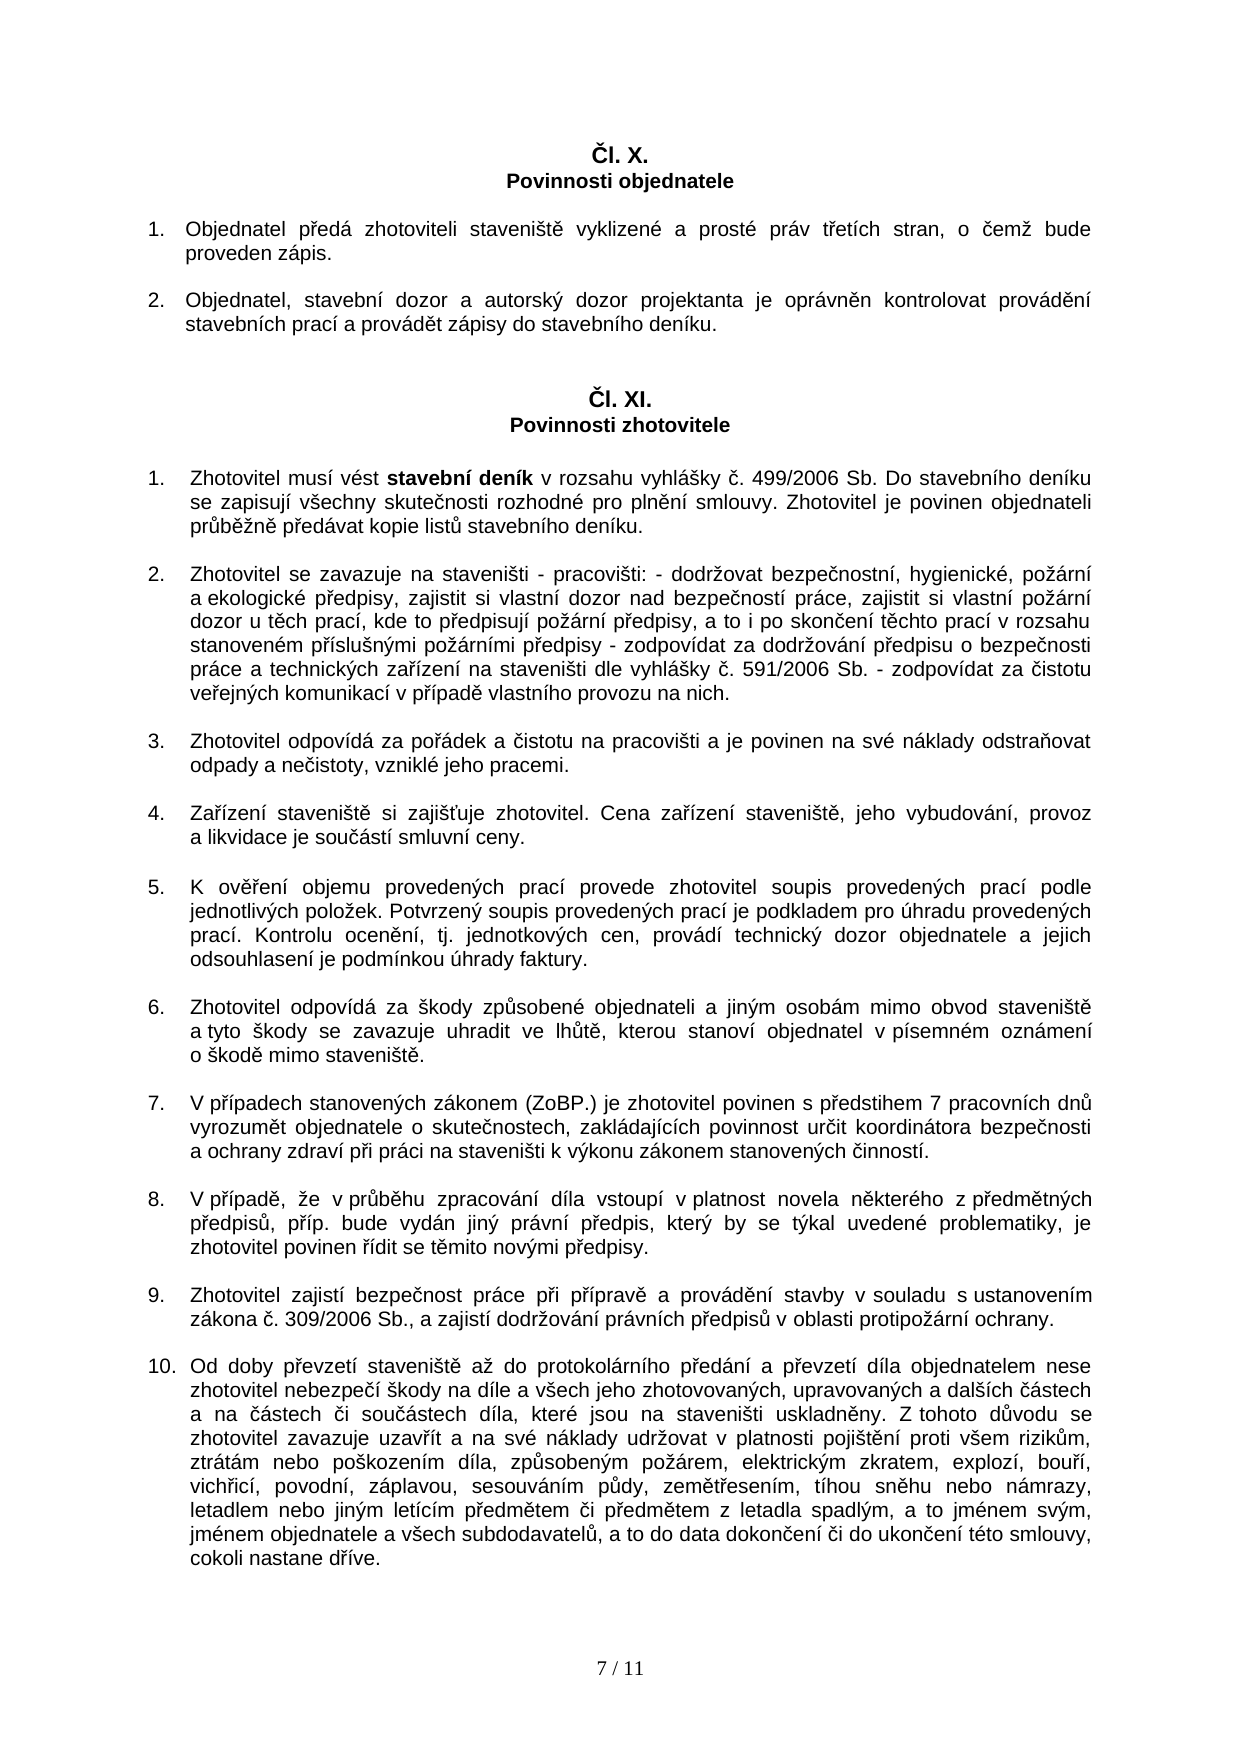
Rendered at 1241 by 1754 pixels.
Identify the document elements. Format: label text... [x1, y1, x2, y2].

list Zhotovitel musí vést stavební deník v rozsahu vyhlášky č. 499/2006 Sb. Do stavebního deníku se zapisují všechny skutečnosti rozhodné pro plnění smlouvy. Zhotovitel je povinen objednateli průběžně předávat kopie listů stavebního deníku. [148, 466, 1092, 537]
list Zhotovitel odpovídá za škody způsobené objednateli a jiným osobám mimo obvod staveniště a tyto škody se zavazuje uhradit ve lhůtě, kterou stanoví objednatel v písemném oznámení o škodě mimo staveniště. [148, 995, 1092, 1067]
list Objednatel, stavební dozor a autorský dozor projektanta je oprávněn kontrolovat provádění stavebních prací a provádět zápisy do stavebního deníku. [148, 288, 1092, 336]
list V případech stanovených zákonem (ZoBP.) je zhotovitel povinen s předstihem 7 pracovních dnů vyrozumět objednatele o skutečnostech, zakládajících povinnost určit koordinátora bezpečnosti a ochrany zdraví při práci na staveništi k výkonu zákonem stanovených činností. [148, 1091, 1092, 1163]
list Zařízení staveniště si zajišťuje zhotovitel. Cena zařízení staveniště, jeho vybudování, provoz a likvidace je součástí smluvní ceny. [148, 801, 1092, 849]
list V případě, že v průběhu zpracování díla vstoupí v platnost novela některého z předmětných předpisů, příp. bude vydán jiný právní předpis, který by se týkal uvedené problematiky, je zhotovitel povinen řídit se těmito novými předpisy. [148, 1187, 1092, 1258]
list K ověření objemu provedených prací provede zhotovitel soupis provedených prací podle jednotlivých položek. Potvrzený soupis provedených prací je podkladem pro úhradu provedených prací. Kontrolu ocenění, tj. jednotkových cen, provádí technický dozor objednatele a jejich odsouhlasení je podmínkou úhrady faktury. [148, 875, 1092, 971]
text Čl. X. [148, 142, 1092, 168]
list Od doby převzetí staveniště až do protokolárního předání a převzetí díla objednatelem nese zhotovitel nebezpečí škody na díle a všech jeho zhotovovaných, upravovaných a dalších částech a na částech či součástech díla, které jsou na staveništi uskladněny. Z tohoto důvodu se zhotovitel zavazuje uzavřít a na své náklady udržovat v platnosti pojištění proti všem rizikům, ztrátám nebo poškozením díla, způsobeným požárem, elektrickým zkratem, explozí, bouří, vichřicí, povodní, záplavou, sesouváním půdy, zemětřesením, tíhou sněhu nebo námrazy, letadlem nebo jiným letícím předmětem či předmětem z letadla spadlým, a to jménem svým, jménem objednatele a všech subdodavatelů, a to do data dokončení či do ukončení této smlouvy, cokoli nastane dříve. [148, 1354, 1092, 1570]
list Zhotovitel odpovídá za pořádek a čistotu na pracovišti a je povinen na své náklady odstraňovat odpady a nečistoty, vzniklé jeho pracemi. [148, 729, 1092, 777]
text Čl. XI. [148, 386, 1092, 413]
text Povinnosti zhotovitele [148, 413, 1092, 437]
list Objednatel předá zhotoviteli staveniště vyklizené a prosté práv třetích stran, o čemž bude proveden zápis. [148, 216, 1092, 264]
list Zhotovitel zajistí bezpečnost práce při přípravě a provádění stavby v souladu s ustanovením zákona č. 309/2006 Sb., a zajistí dodržování právních předpisů v oblasti protipožární ochrany. [148, 1282, 1092, 1330]
list Zhotovitel se zavazuje na staveništi - pracovišti: - dodržovat bezpečnostní, hygienické, požární a ekologické předpisy, zajistit si vlastní dozor nad bezpečností práce, zajistit si vlastní požární dozor u těch prací, kde to předpisují požární předpisy, a to i po skončení těchto prací v rozsahu stanoveném příslušnými požárními předpisy - zodpovídat za dodržování předpisu o bezpečnosti práce a technických zařízení na staveništi dle vyhlášky č. 591/2006 Sb. - zodpovídat za čistotu veřejných komunikací v případě vlastního provozu na nich. [148, 561, 1092, 705]
text Povinnosti objednatele [148, 168, 1092, 192]
